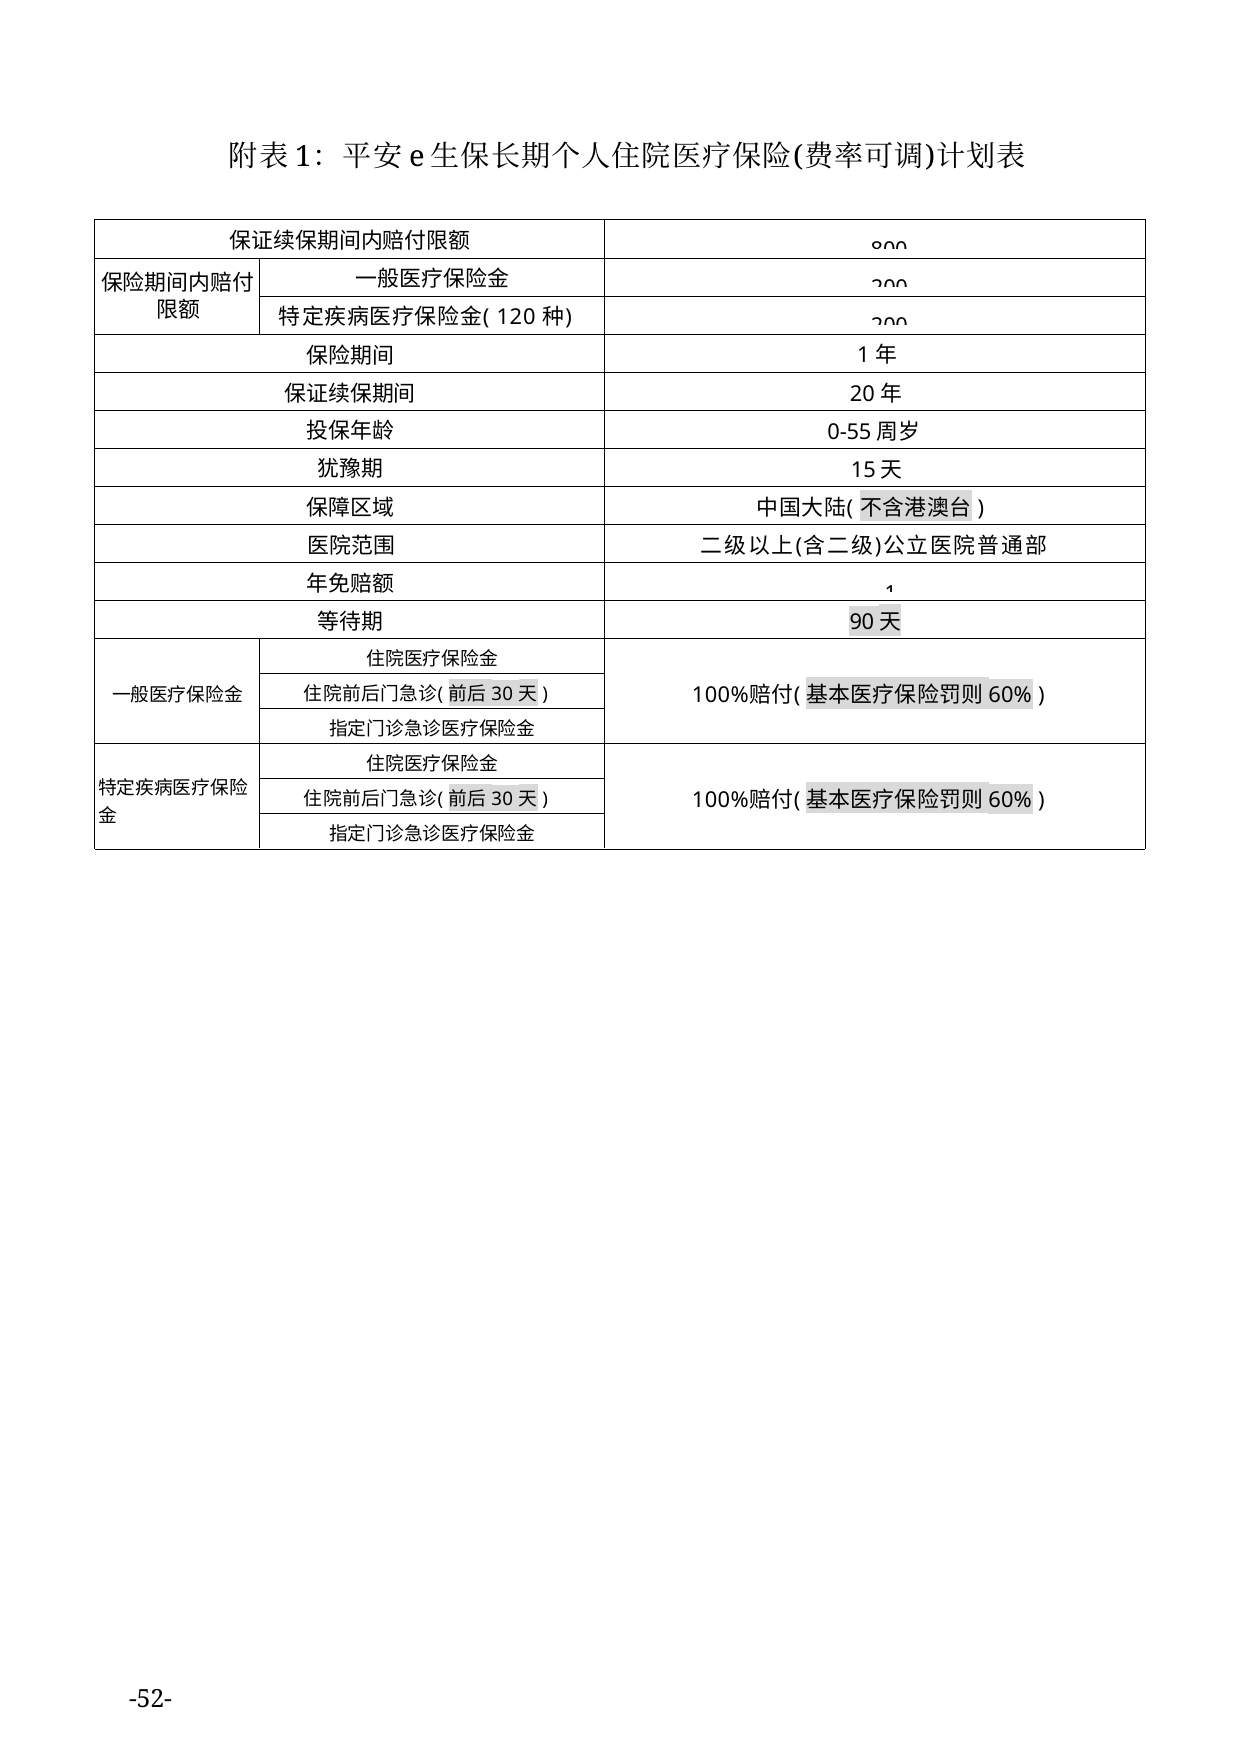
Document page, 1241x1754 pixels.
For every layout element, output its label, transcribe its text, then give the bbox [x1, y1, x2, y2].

table_header [605, 220, 1145, 258]
table_cell 0-55 周岁 [605, 411, 1145, 448]
table_cell 保险期间 [95, 335, 604, 372]
table_header 保证续保期间内赔付限额 [95, 220, 604, 258]
table_cell 住院医疗保险金 [260, 639, 604, 673]
table_cell 住院前后门急诊( 前后 30 天 ) [260, 674, 604, 708]
table_cell 一般医疗保险金 [95, 639, 259, 743]
table_cell 保险期间内赔付 限额 [95, 259, 259, 334]
table_cell 特定疾病医疗保险金( 120 种) [260, 297, 604, 334]
table_cell 100%赔付( 基本医疗保险罚则 60% ) [605, 744, 1145, 848]
table_cell 犹豫期 [95, 449, 604, 486]
table_cell 20 年 [605, 373, 1145, 410]
table_cell 住院前后门急诊( 前后 30 天 ) [260, 779, 604, 813]
table_cell 二级以上(含二级)公立医院普通部 [605, 525, 1145, 562]
table_cell 中国大陆( 不含港澳台 ) [605, 487, 1145, 524]
table_cell 保障区域 [95, 487, 604, 524]
table_cell 15 天 [605, 449, 1145, 486]
table_cell 等待期 [95, 601, 604, 638]
text 附表1：平安e生保长期个人住院医疗保险(费率可调)计划表 [228, 136, 1146, 174]
table_cell 住院医疗保险金 [260, 744, 604, 778]
table_cell [605, 563, 1145, 600]
table_cell [605, 297, 1145, 334]
table_cell 1 年 [605, 335, 1145, 372]
table_cell 医院范围 [95, 525, 604, 562]
table_cell [605, 259, 1145, 296]
table_cell 100%赔付( 基本医疗保险罚则 60% ) [605, 639, 1145, 743]
table_cell 保证续保期间 [95, 373, 604, 410]
table_cell 特定疾病医疗保险 金 [95, 744, 259, 848]
table_cell 指定门诊急诊医疗保险金 [260, 709, 604, 743]
table_cell 年免赔额 [95, 563, 604, 600]
table_cell 投保年龄 [95, 411, 604, 448]
table_cell 指定门诊急诊医疗保险金 [260, 814, 604, 848]
table_cell 90 天 [605, 601, 1145, 638]
table_cell 一般医疗保险金 [260, 259, 604, 296]
